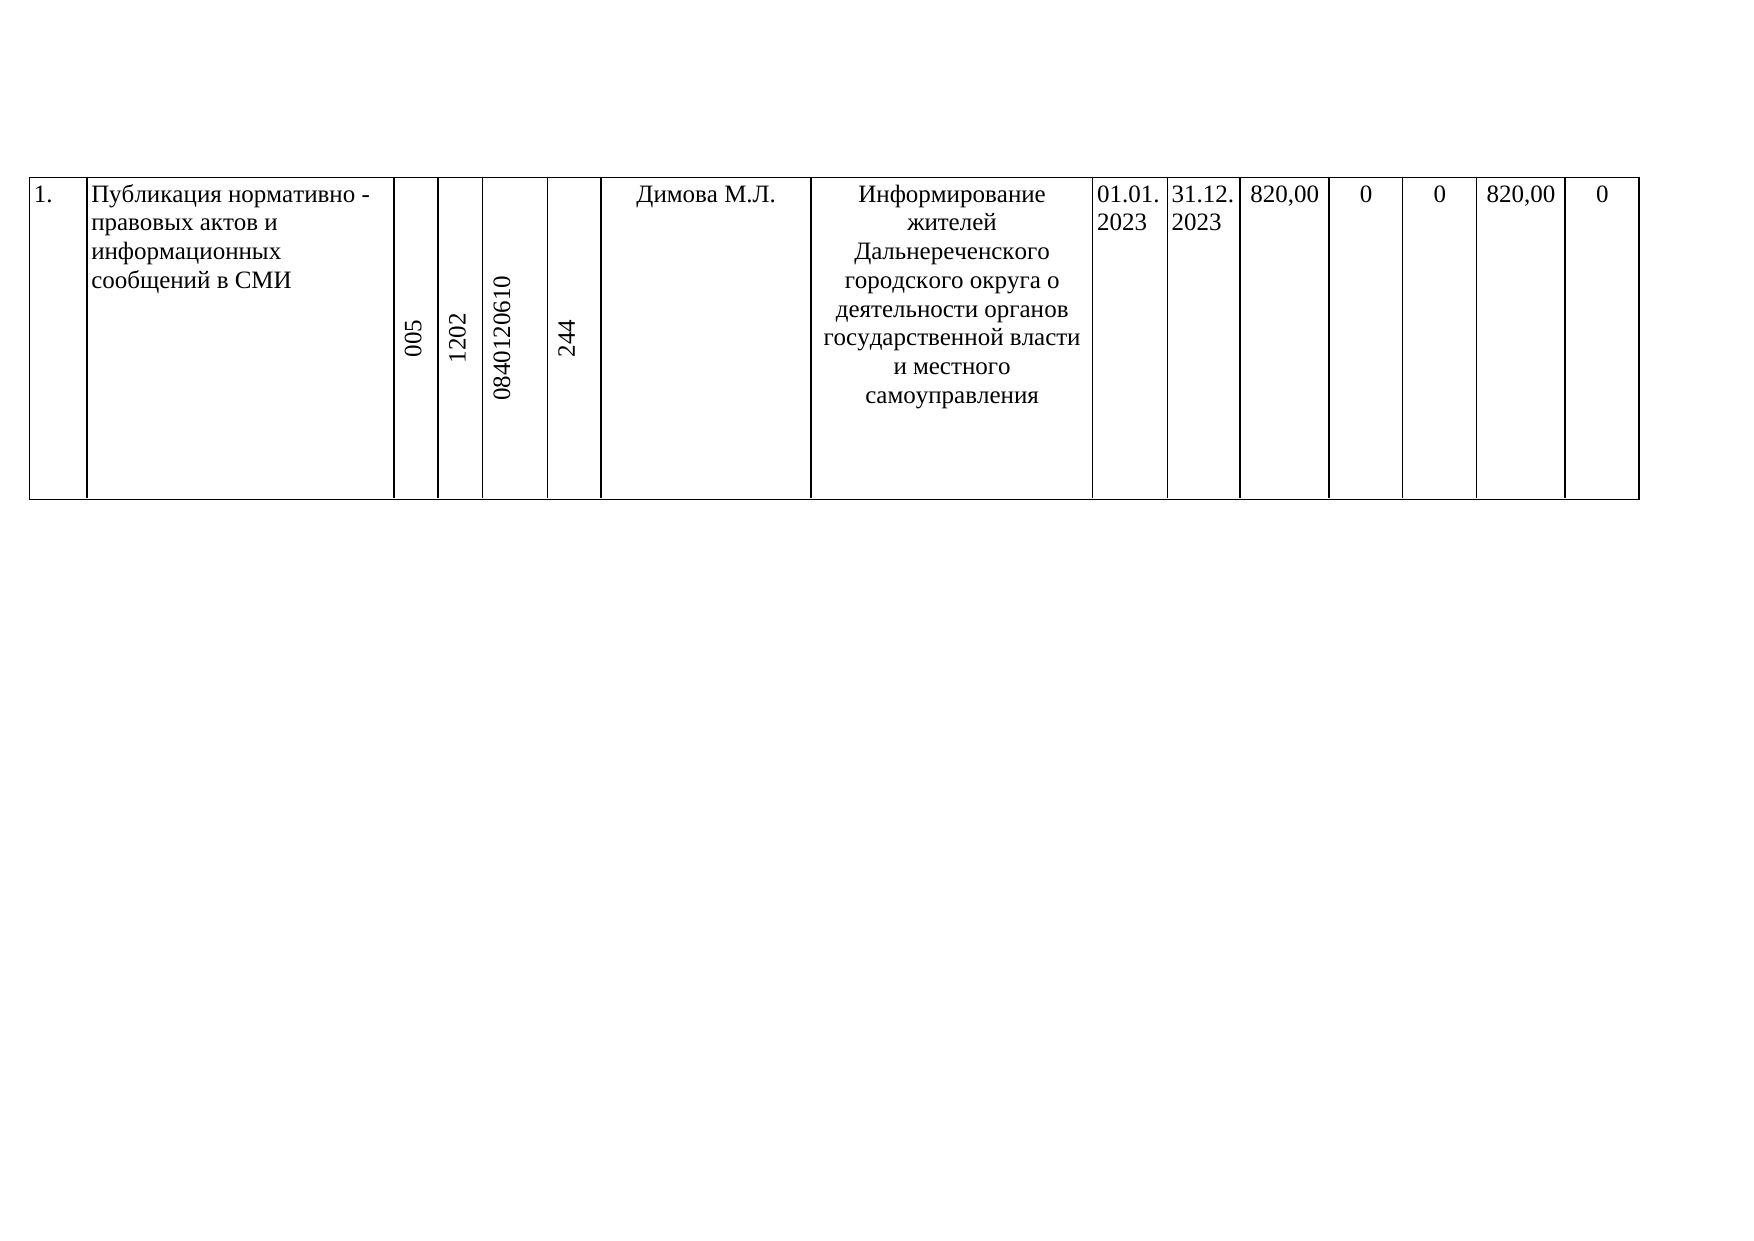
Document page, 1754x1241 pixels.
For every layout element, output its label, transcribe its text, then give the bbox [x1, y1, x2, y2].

table_cell 0 [1566, 178, 1638, 498]
table_cell Информирование жителей Дальнереченского городского округа о деятельности органов государственной власти и местного самоуправления [812, 178, 1092, 498]
table_cell 0 [1330, 178, 1402, 498]
table_cell 820,00 [1241, 178, 1328, 498]
table_cell Публикация нормативно - правовых актов и информационных сообщений в СМИ [88, 178, 393, 498]
table_cell 31.12. 2023 [1168, 178, 1239, 498]
table_cell 005 [395, 178, 437, 498]
table_cell 820,00 [1477, 178, 1564, 498]
table_cell 244 [548, 178, 600, 498]
table_cell 0840120610 [483, 178, 547, 498]
table_cell 1202 [439, 178, 482, 498]
table_cell 1. [30, 178, 86, 498]
table_cell 0 [1403, 178, 1476, 498]
table_cell 01.01.2023 [1093, 178, 1167, 498]
table_cell Димова М.Л. [602, 178, 810, 498]
